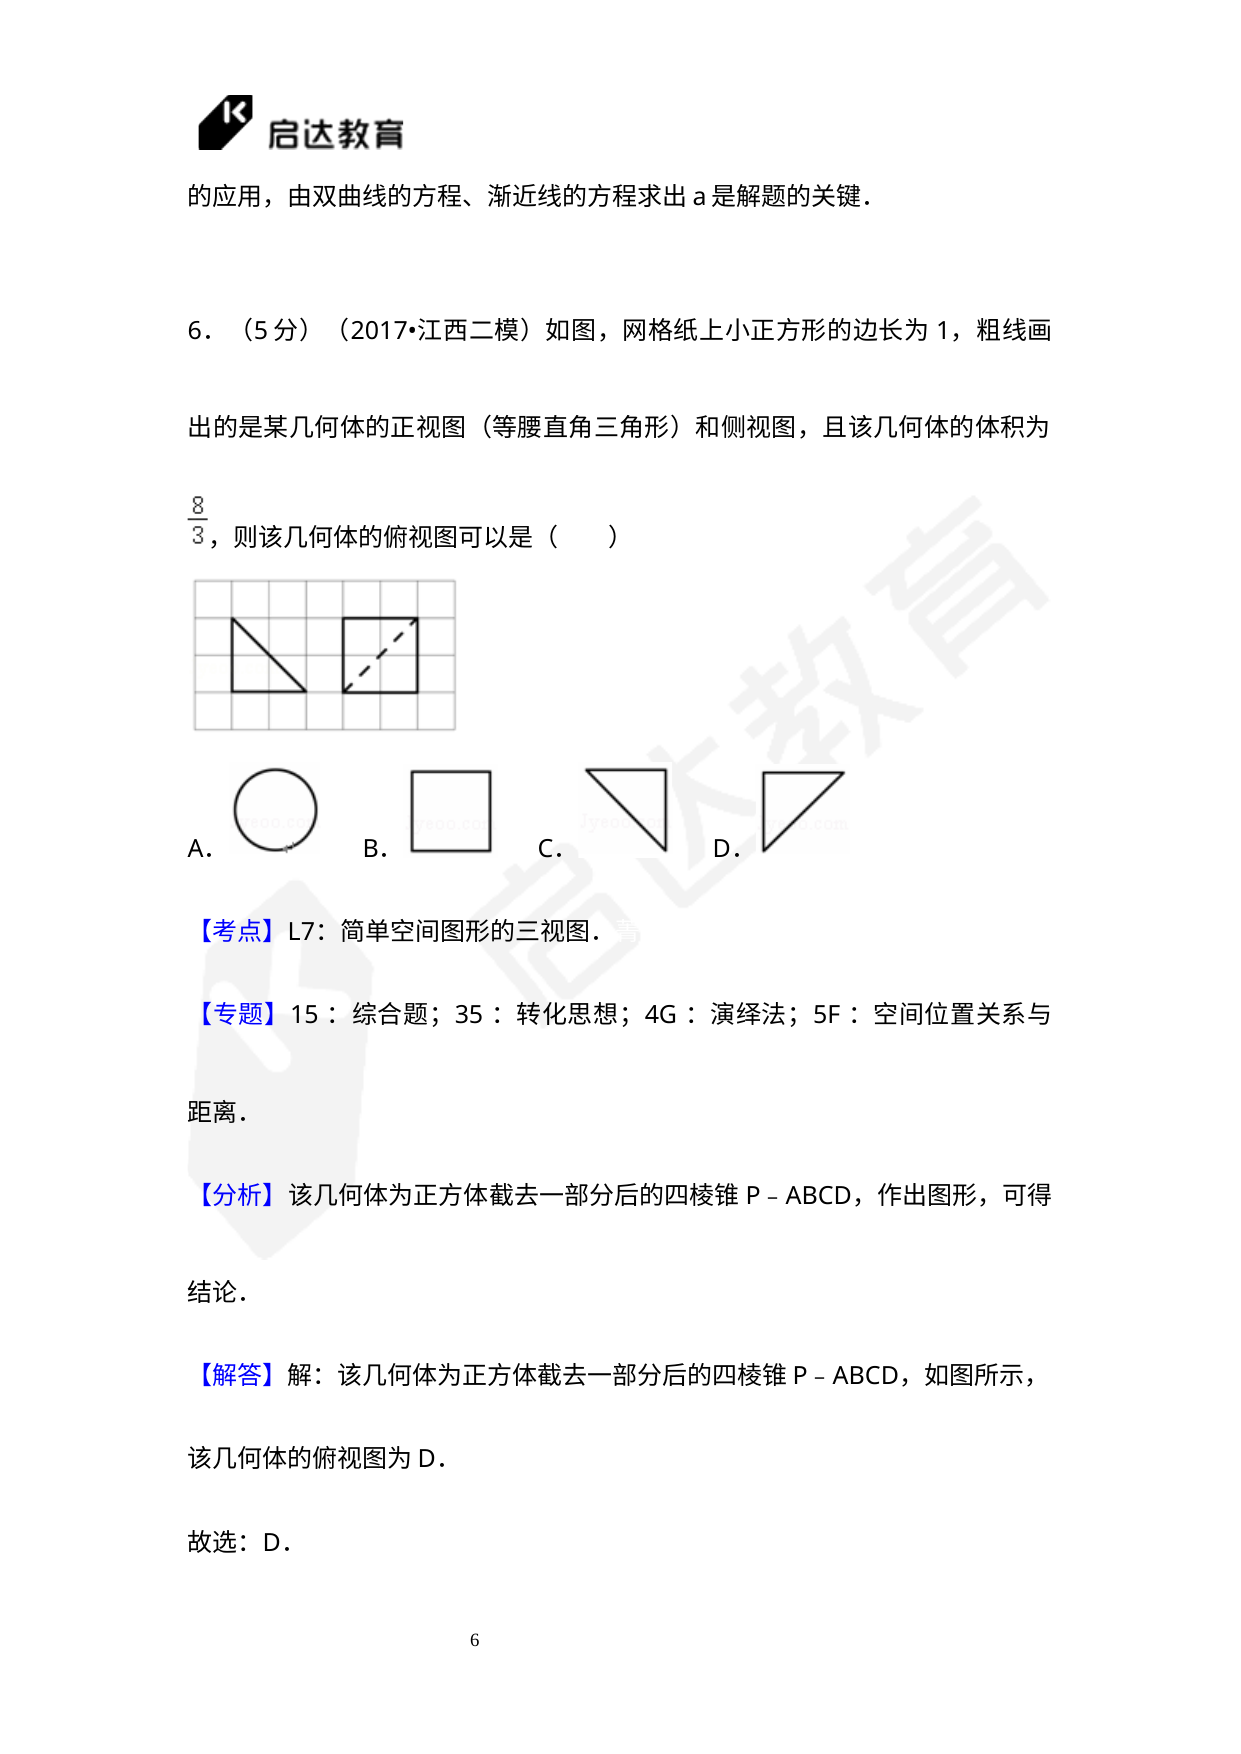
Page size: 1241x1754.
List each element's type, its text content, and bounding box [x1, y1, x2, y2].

text 故选：D． [187, 1508, 1053, 1573]
text 【点评】本题考查双曲线的定义和双曲线的标准方程，以及双曲线的简单性质的应用，由双曲线的方程、渐近线的方程求出a是解题的关键． [187, 162, 1053, 227]
text 该几何体的俯视图为D． [187, 1424, 1053, 1489]
text 【分析】该几何体为正方体截去一部分后的四棱锥P﹣ABCD，作出图形，可得结论． [187, 1161, 1053, 1323]
text 6．（5分）（2017•江西二模）如图，网格纸上小正方形的边长为1，粗线画出的是某几何体的正视图（等腰直角三角形）和侧视图，且该几何体的体积为，则该几何体的俯视图可以是（ ） [187, 296, 1053, 556]
picture [187, 573, 461, 737]
picture [187, 492, 208, 547]
text 【考点】L7：简单空间图形的三视图．菁优网版权所有 [187, 897, 1053, 962]
picture [755, 764, 850, 858]
picture [228, 762, 324, 858]
text 【专题】15 ：综合题；35 ：转化思想；4G ：演绎法；5F ：空间位置关系与距离． [187, 980, 1053, 1143]
text 【解答】解：该几何体为正方体截去一部分后的四棱锥P﹣ABCD，如图所示， [187, 1341, 1053, 1406]
picture [198, 95, 404, 150]
picture [403, 764, 498, 858]
picture [578, 762, 673, 858]
